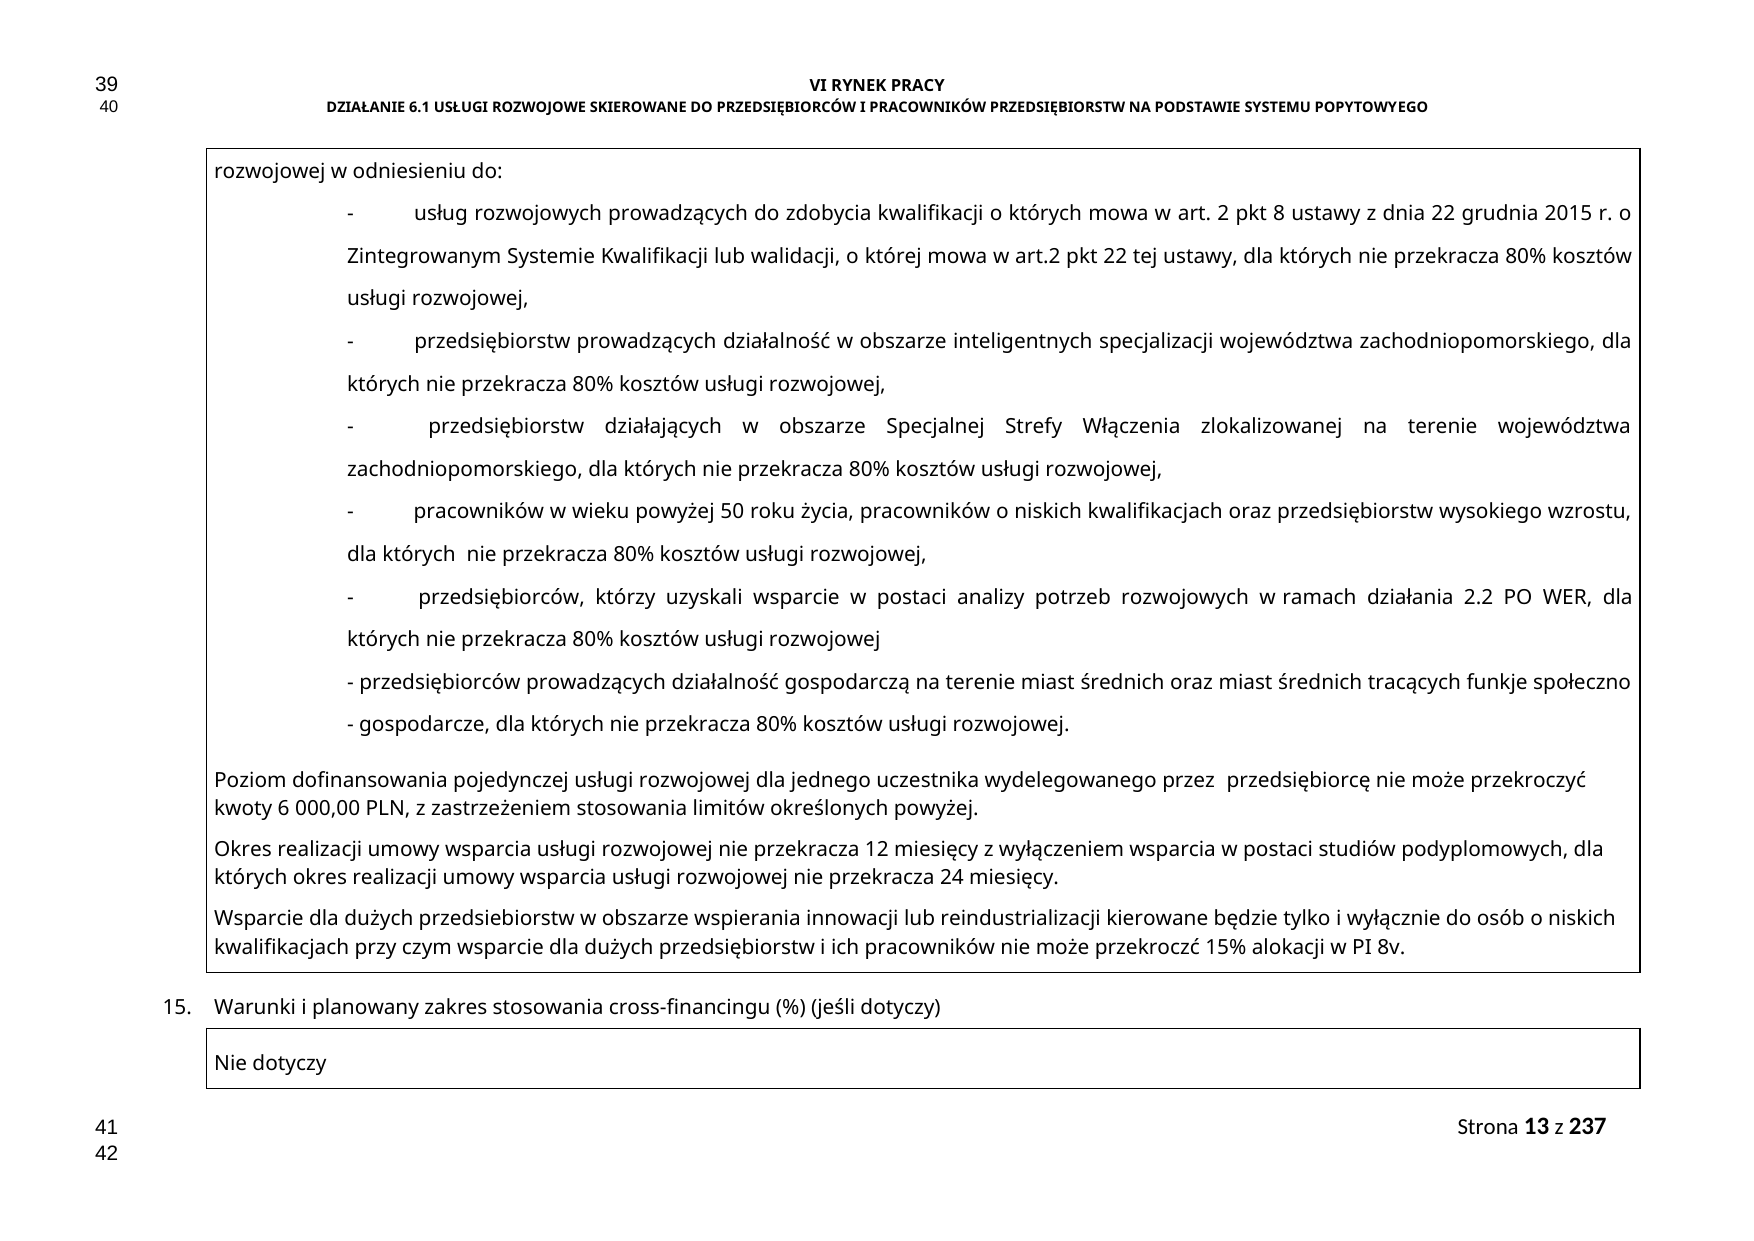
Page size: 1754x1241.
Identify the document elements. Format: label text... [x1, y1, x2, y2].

table_cell Nie dotyczy [207, 1029, 1639, 1088]
table_cell [118, 972, 207, 1088]
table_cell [207, 149, 1639, 972]
table_cell Warunki i planowany zakres stosowania cross-financingu (%) (jeśli dotyczy) [207, 973, 1640, 1028]
